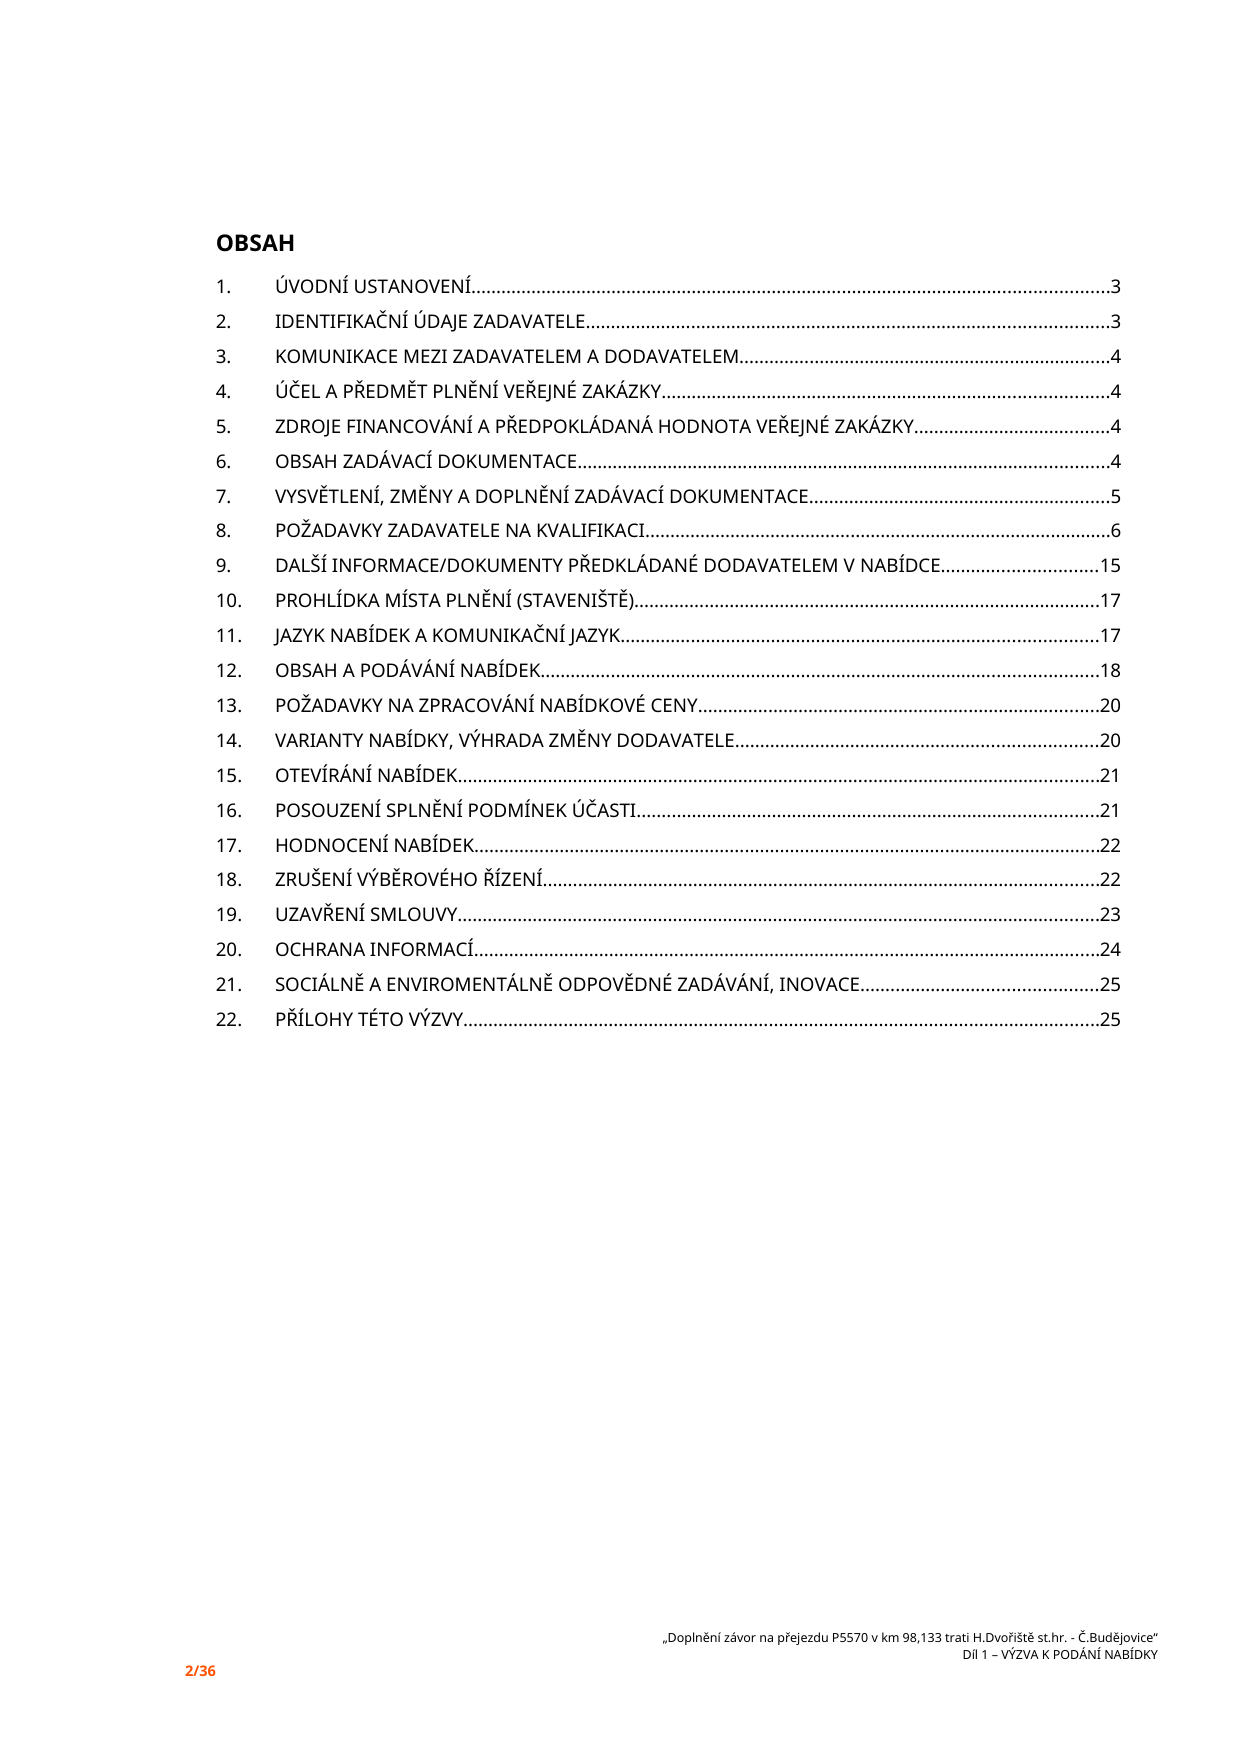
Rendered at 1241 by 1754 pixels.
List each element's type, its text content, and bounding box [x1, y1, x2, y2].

text 11. JAZYK NABÍDEK A KOMUNIKAČNÍ JAZYK 17 [216, 622, 1122, 648]
text 14. VARIANTY NABÍDKY, VÝHRADA ZMĚNY DODAVATELE 20 [216, 727, 1122, 753]
text 7. VYSVĚTLENÍ, ZMĚNY A DOPLNĚNÍ ZADÁVACÍ DOKUMENTACE 5 [216, 483, 1122, 508]
text 19. UZAVŘENÍ SMLOUVY 23 [216, 902, 1122, 927]
text Obsah [216, 227, 1122, 258]
text 13. POŽADAVKY NA ZPRACOVÁNÍ NABÍDKOVÉ CENY 20 [216, 692, 1122, 718]
text 16. POSOUZENÍ SPLNĚNÍ PODMÍNEK ÚČASTI 21 [216, 797, 1122, 822]
text 6. OBSAH ZADÁVACÍ DOKUMENTACE 4 [216, 448, 1122, 473]
text 2. IDENTIFIKAČNÍ ÚDAJE ZADAVATELE 3 [216, 308, 1122, 334]
text 4. ÚČEL A PŘEDMĚT PLNĚNÍ VEŘEJNÉ ZAKÁZKY 4 [216, 378, 1122, 404]
text 17. HODNOCENÍ NABÍDEK 22 [216, 832, 1122, 857]
text 15. OTEVÍRÁNÍ NABÍDEK 21 [216, 762, 1122, 788]
text 8. POŽADAVKY ZADAVATELE NA KVALIFIKACI 6 [216, 518, 1122, 543]
text 12. OBSAH A PODÁVÁNÍ NABÍDEK 18 [216, 657, 1122, 683]
text 18. ZRUŠENÍ VÝBĚROVÉHO ŘÍZENÍ 22 [216, 867, 1122, 892]
text 5. ZDROJE FINANCOVÁNÍ A PŘEDPOKLÁDANÁ HODNOTA VEŘEJNÉ ZAKÁZKY 4 [216, 413, 1122, 439]
text 3. KOMUNIKACE MEZI ZADAVATELEM a DODAVATELEM 4 [216, 343, 1122, 369]
text 22. PŘÍLOHY TÉTO VÝZVY 25 [216, 1006, 1122, 1032]
text 20. OCHRANA INFORMACÍ 24 [216, 937, 1122, 962]
text 1. ÚVODNÍ USTANOVENÍ 3 [216, 273, 1122, 299]
text 21. SOCIÁLNĚ A ENVIROMENTÁLNĚ ODPOVĚDNÉ ZADÁVÁNÍ, INOVACE 25 [216, 971, 1122, 997]
text 10. PROHLÍDKA MÍSTA PLNĚNÍ (STAVENIŠTĚ) 17 [216, 588, 1122, 613]
text 9. DALŠÍ INFORMACE/DOKUMENTY PŘEDKLÁDANÉ DODAVATELEM V NABÍDCE 15 [216, 553, 1122, 578]
